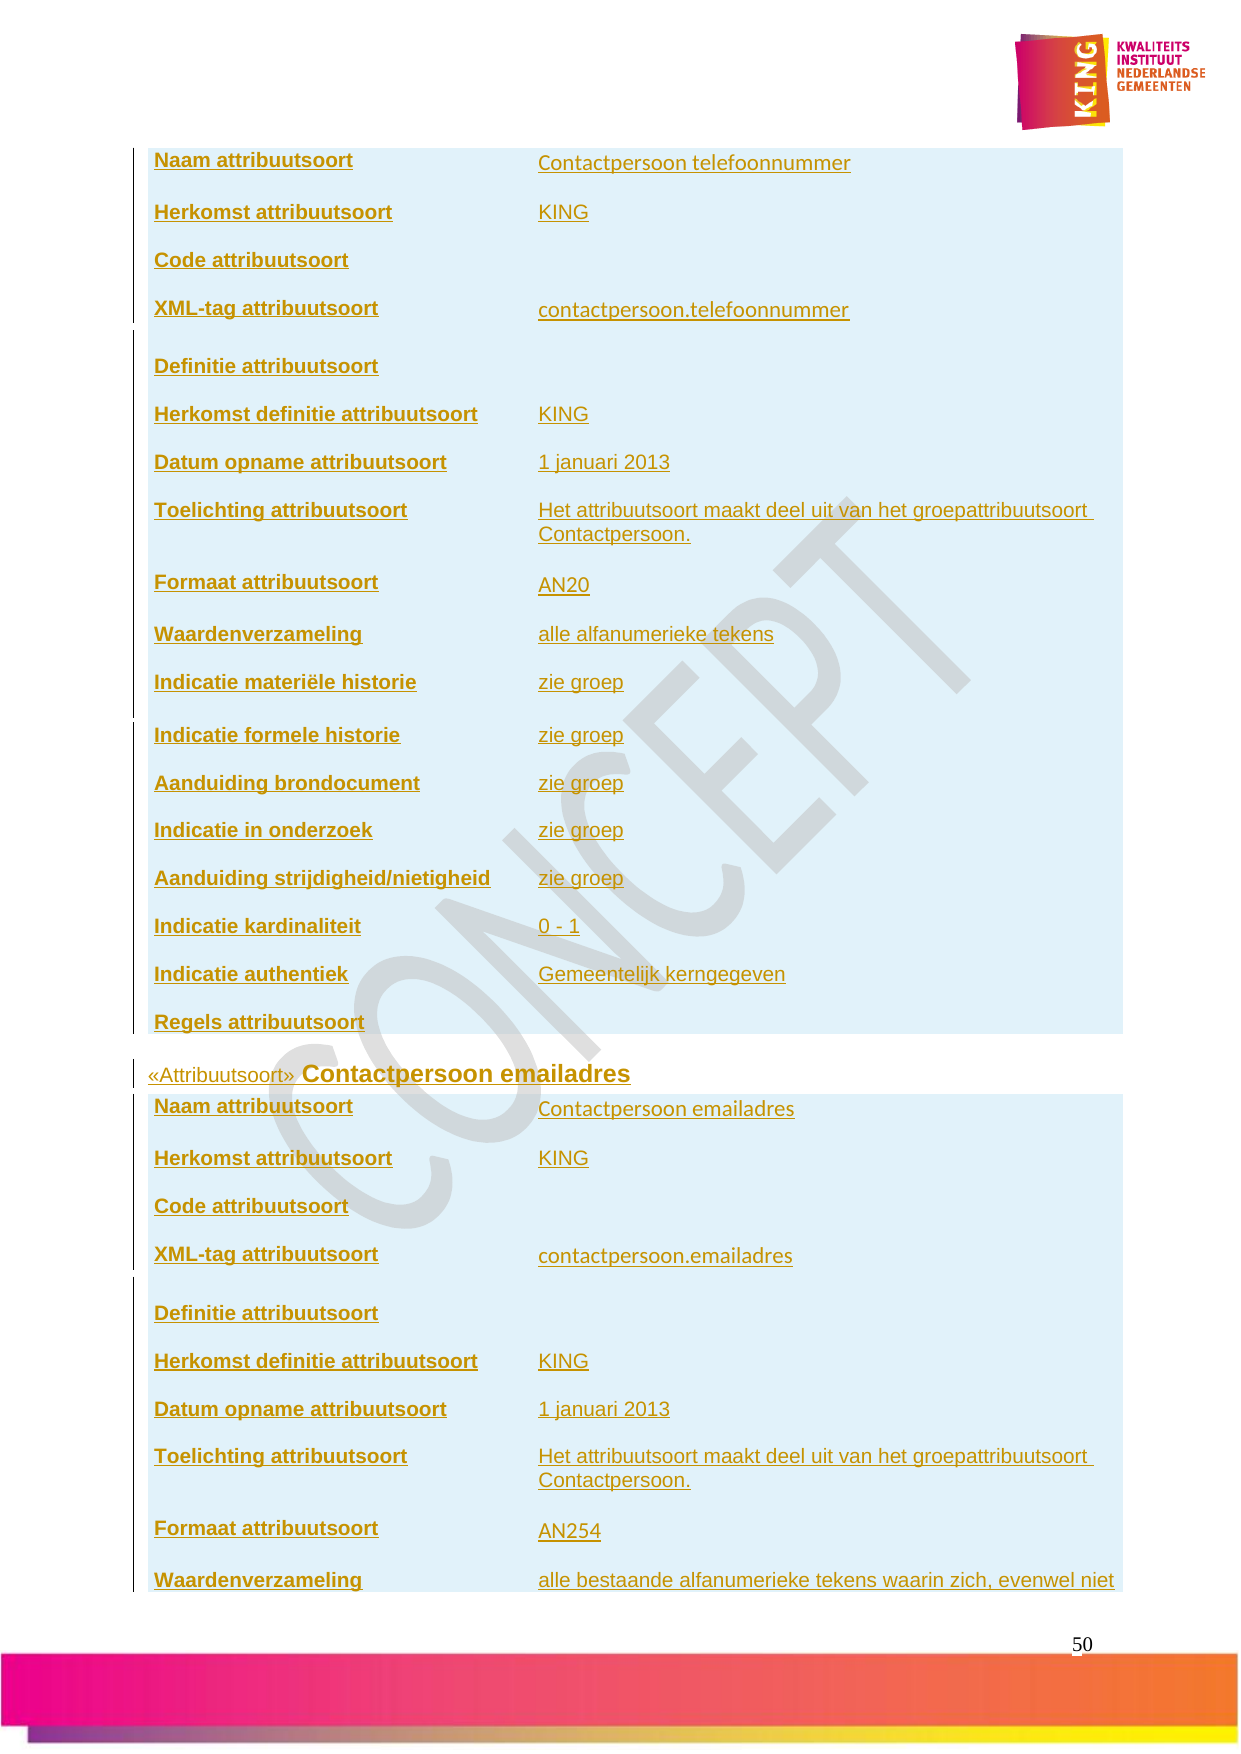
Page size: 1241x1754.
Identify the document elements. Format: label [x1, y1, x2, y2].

picture [1014, 33, 1206, 131]
picture [0, 1650, 1239, 1750]
